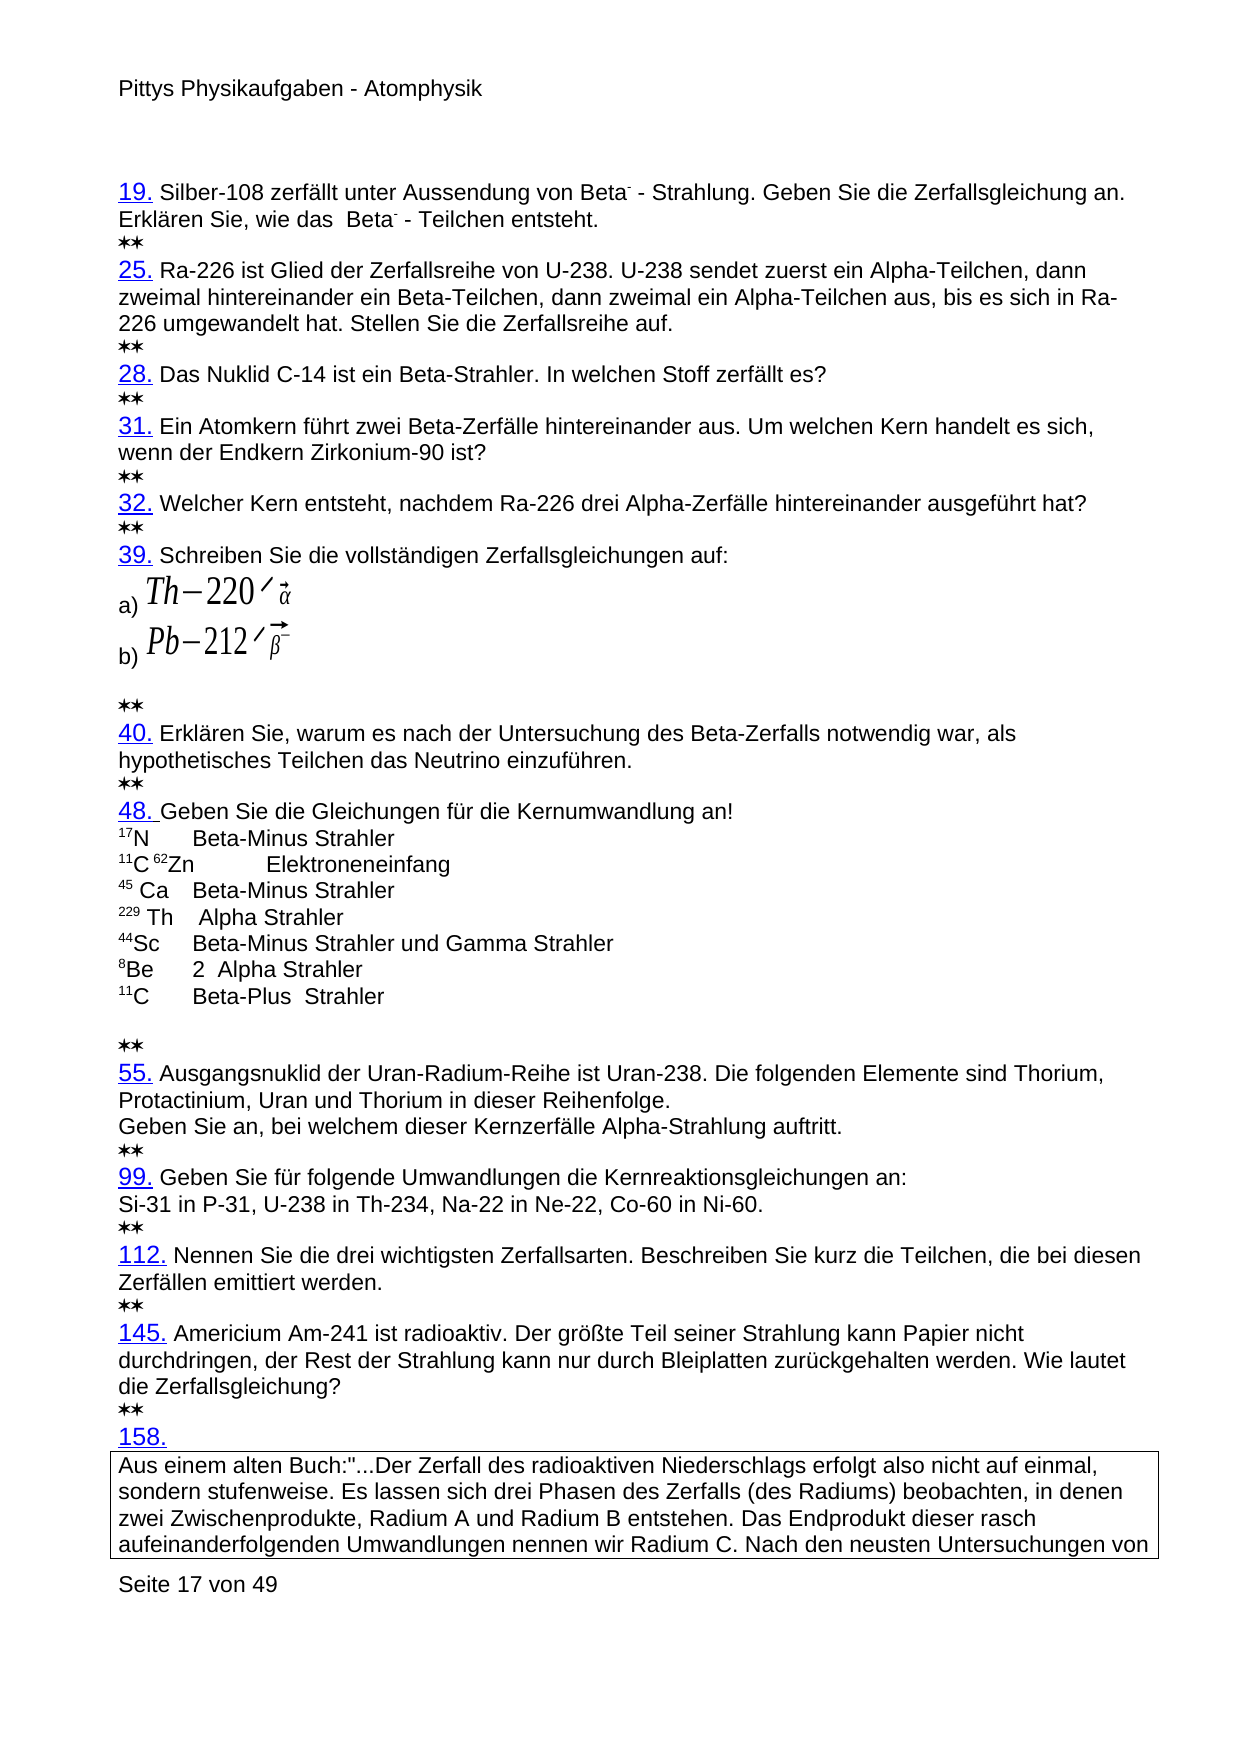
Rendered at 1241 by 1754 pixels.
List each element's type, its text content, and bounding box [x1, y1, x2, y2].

text 45 Ca Beta-Minus Strahler [118, 877, 1152, 904]
text 40. Erklären Sie, warum es nach der Untersuchung des Beta-Zerfalls notwendig war, als hypothetisches Teilchen das Neutrino einzuführen. [118, 718, 1152, 796]
text 25. Ra-226 ist Glied der Zerfallsreihe von U-238. U-238 sendet zuerst ein Alpha-Teilchen, dann zweimal hintereinander ein Beta-Teilchen, dann zweimal ein Alpha-Teilchen aus, bis es sich in Ra-226 umgewandelt hat. Stellen Sie die Zerfallsreihe auf. [118, 255, 1152, 359]
text 55. Ausgangsnuklid der Uran-Radium-Reihe ist Uran-238. Die folgenden Elemente sind Thorium, Protactinium, Uran und Thorium in dieser Reihenfolge. Geben Sie an, bei welchem dieser Kernzerfälle Alpha-Strahlung auftritt. [118, 1058, 1152, 1162]
text 32. Welcher Kern entsteht, nachdem Ra-226 drei Alpha-Zerfälle hintereinander ausgeführt hat? [118, 488, 1152, 540]
text 229 Th Alpha Strahler [118, 904, 1152, 930]
text 31. Ein Atomkern führt zwei Beta-Zerfälle hintereinander aus. Um welchen Kern handelt es sich, wenn der Endkern Zirkonium-90 ist? [118, 411, 1152, 488]
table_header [111, 1452, 1158, 1557]
text 48. Geben Sie die Gleichungen für die Kernumwandlung an! 17N Beta-Minus Strahler [118, 796, 1152, 851]
text 44Sc Beta-Minus Strahler und Gamma Strahler [118, 930, 1152, 956]
text 28. Das Nuklid C-14 ist ein Beta-Strahler. In welchen Stoff zerfällt es? [118, 359, 1152, 411]
text 99. Geben Sie für folgende Umwandlungen die Kernreaktionsgleichungen an: Si-31 in P-31, U-238 in Th-234, Na-22 in Ne-22, Co-60 in Ni-60. [118, 1162, 1152, 1240]
text 39. Schreiben Sie die vollständigen Zerfallsgleichungen auf: a) b) [118, 540, 1152, 669]
text 8Be 2 Alpha Strahler [118, 956, 1152, 983]
text 145. Americium Am-241 ist radioaktiv. Der größte Teil seiner Strahlung kann Papier nicht durchdringen, der Rest der Strahlung kann nur durch Bleiplatten zurückgehalten werden. Wie lautet die Zerfallsgleichung? 158. [118, 1318, 1152, 1451]
text 19. Silber-108 zerfällt unter Aussendung von Beta- - Strahlung. Geben Sie die Zerfallsgleichung an. Erklären Sie, wie das Beta- - Teilchen entsteht. [118, 177, 1152, 255]
text 11C Beta-Plus Strahler [118, 983, 1152, 1009]
text 11C 62Zn Elektroneneinfang [118, 851, 1152, 877]
text 112. Nennen Sie die drei wichtigsten Zerfallsarten. Beschreiben Sie kurz die Teilchen, die bei diesen Zerfällen emittiert werden. [118, 1240, 1152, 1318]
